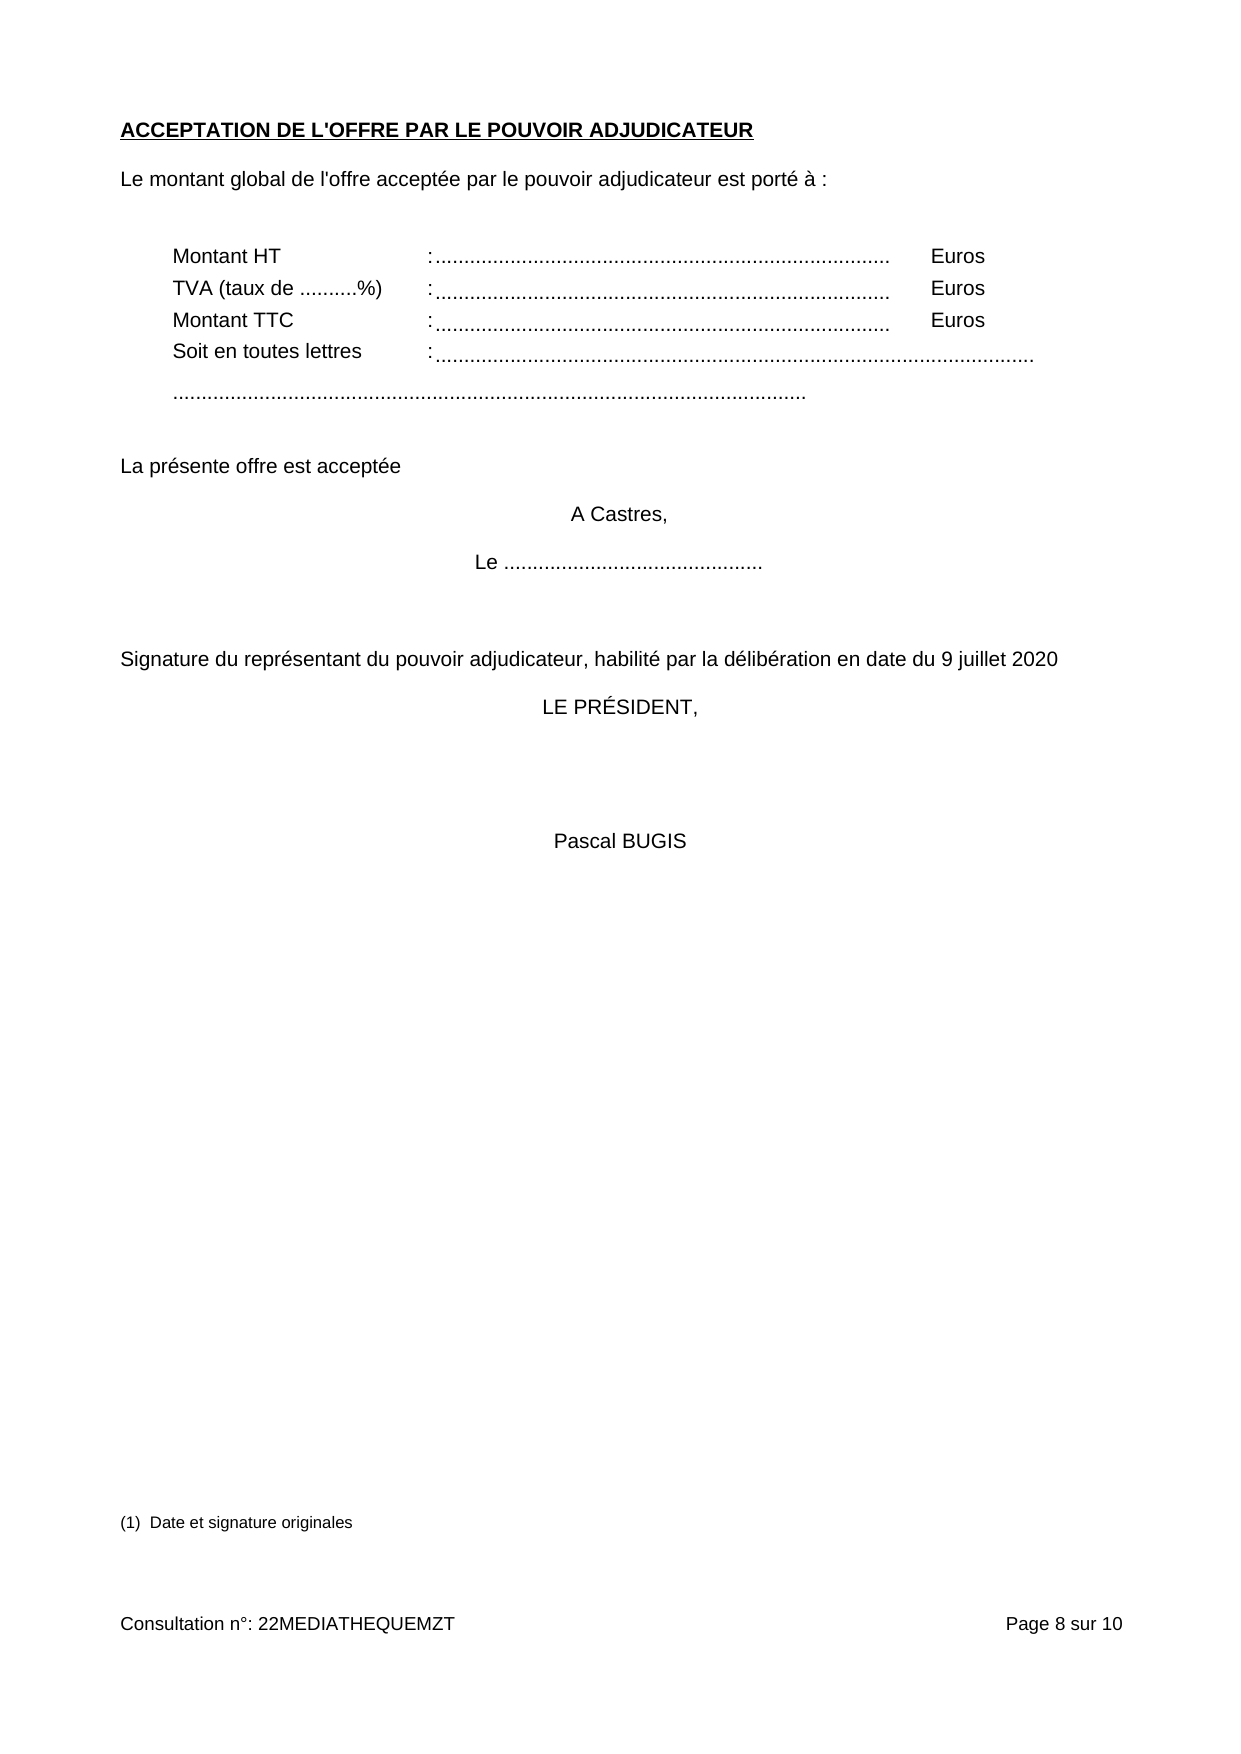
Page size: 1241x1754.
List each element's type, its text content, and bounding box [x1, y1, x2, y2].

text .............................................................................................................. [172, 379, 1069, 403]
table_cell Euros [931, 276, 1068, 307]
table_header Montant HT [172, 244, 422, 276]
table_cell Soit en toutes lettres [172, 339, 422, 371]
table_cell Euros [931, 308, 1068, 339]
table_cell ............................................................................... [435, 276, 931, 307]
text Le montant global de l'offre acceptée par le pouvoir adjudicateur est porté à : [120, 167, 1120, 191]
text Signature du représentant du pouvoir adjudicateur, habilité par la délibération en date du 9 juillet 2020 [120, 647, 1120, 671]
text La présente offre est acceptée [120, 454, 1120, 478]
text Pascal BUGIS [120, 829, 1120, 853]
text ACCEPTATION DE L'OFFRE PAR LE POUVOIR ADJUDICATEUR [120, 118, 1120, 142]
table_cell Montant TTC [172, 308, 422, 339]
text LE PRÉSIDENT, [120, 695, 1120, 719]
table_header ............................................................................... [435, 244, 931, 276]
table_cell ........................................................................................................ [435, 339, 1068, 371]
text Le ............................................. [120, 550, 1118, 574]
text A Castres, [120, 502, 1118, 526]
table_header Euros [931, 244, 1068, 276]
table_cell TVA (taux de ..........%) [172, 276, 422, 307]
table_cell ............................................................................... [435, 308, 931, 339]
